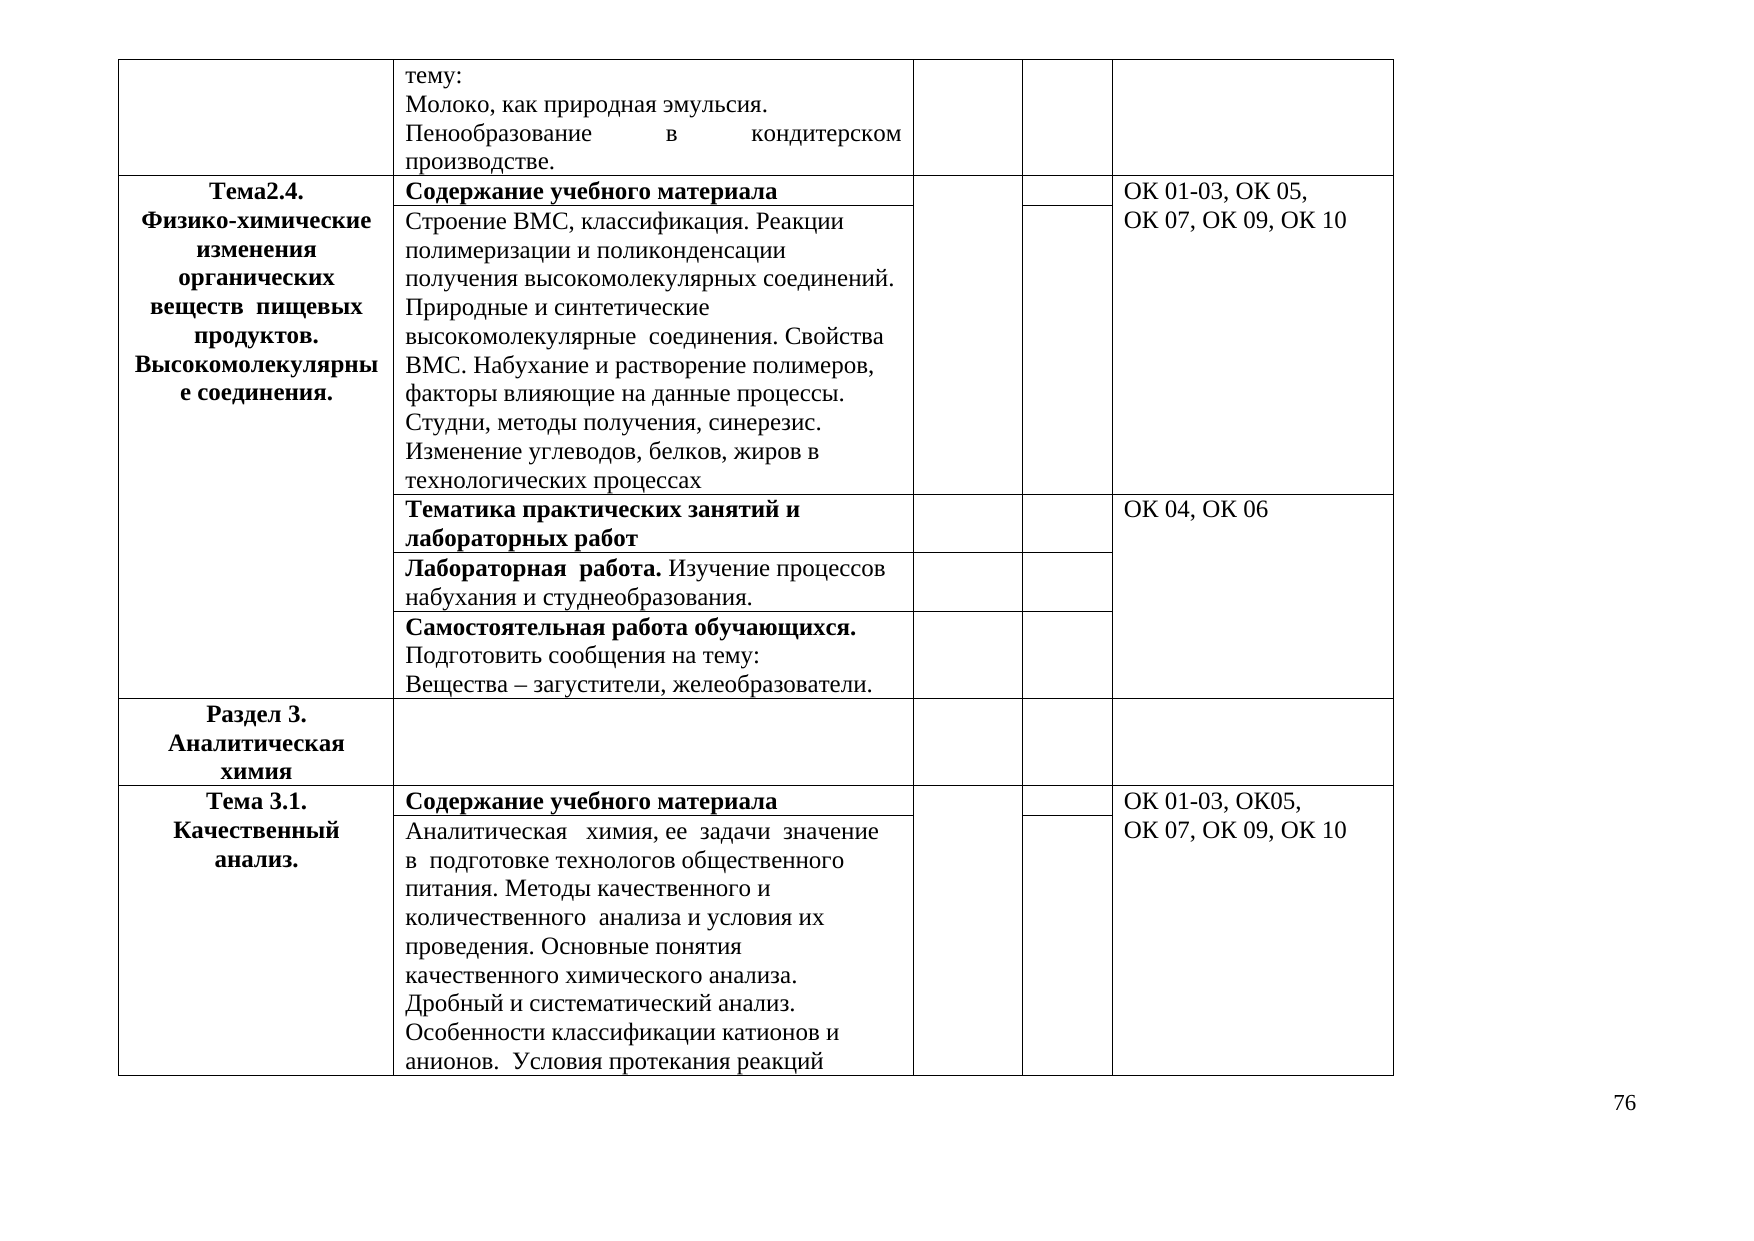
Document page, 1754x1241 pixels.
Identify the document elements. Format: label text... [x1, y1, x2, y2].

table_cell [1023, 60, 1112, 175]
table_cell [914, 176, 1022, 493]
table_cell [394, 60, 913, 175]
table_cell [914, 60, 1022, 175]
table_cell [914, 699, 1022, 785]
table_cell [1023, 786, 1112, 815]
table_cell Тематика практических занятий и лабораторных работ [394, 495, 913, 552]
table_cell Самостоятельная работа обучающихся. Подготовить сообщения на тему: Вещества – загустители, желеобразователи. [394, 612, 913, 698]
table_cell [1113, 699, 1393, 785]
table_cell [394, 816, 913, 1075]
table_cell [1023, 612, 1112, 698]
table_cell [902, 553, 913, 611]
table_cell [914, 786, 1022, 1075]
table_cell [394, 699, 913, 785]
table_cell ОК 04, ОК 06 [1113, 495, 1393, 698]
table_cell [914, 553, 1022, 611]
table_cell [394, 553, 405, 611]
table_cell [1023, 495, 1112, 552]
table_cell Раздел 3. Аналитическая химия [119, 699, 393, 785]
table_cell Строение ВМС, классификация. Реакции полимеризации и поликонденсации получения высокомолекулярных соединений. Природные и синтетические высокомолекулярные соединения. Свойства ВМС. Набухание и растворение полимеров, факторы влияющие на данные процессы. Студни, методы получения, синерезис. Изменение углеводов, белков, жиров в технологических процессах [394, 206, 913, 493]
table_cell [914, 495, 1022, 552]
table_cell Тема2.4. Физико-химические изменения органических веществ пищевых продуктов. Высокомолекулярные соединения. [119, 176, 393, 698]
table_cell ОК 01-03, ОК 05, ОК 07, ОК 09, ОК 10 [1113, 176, 1393, 493]
table_cell [1023, 816, 1112, 1075]
table_cell Содержание учебного материала [394, 786, 913, 815]
table_cell [1023, 206, 1112, 493]
table_cell [1113, 60, 1393, 175]
table_cell [1023, 553, 1112, 611]
table_cell Содержание учебного материала [394, 176, 913, 205]
table_cell [1023, 699, 1112, 785]
table_cell [914, 612, 1022, 698]
table_cell ОК 01-03, ОК05, ОК 07, ОК 09, ОК 10 [1113, 786, 1393, 1075]
table_cell Тема 3.1. Качественный анализ. [119, 786, 393, 1075]
table_cell [1023, 176, 1112, 205]
